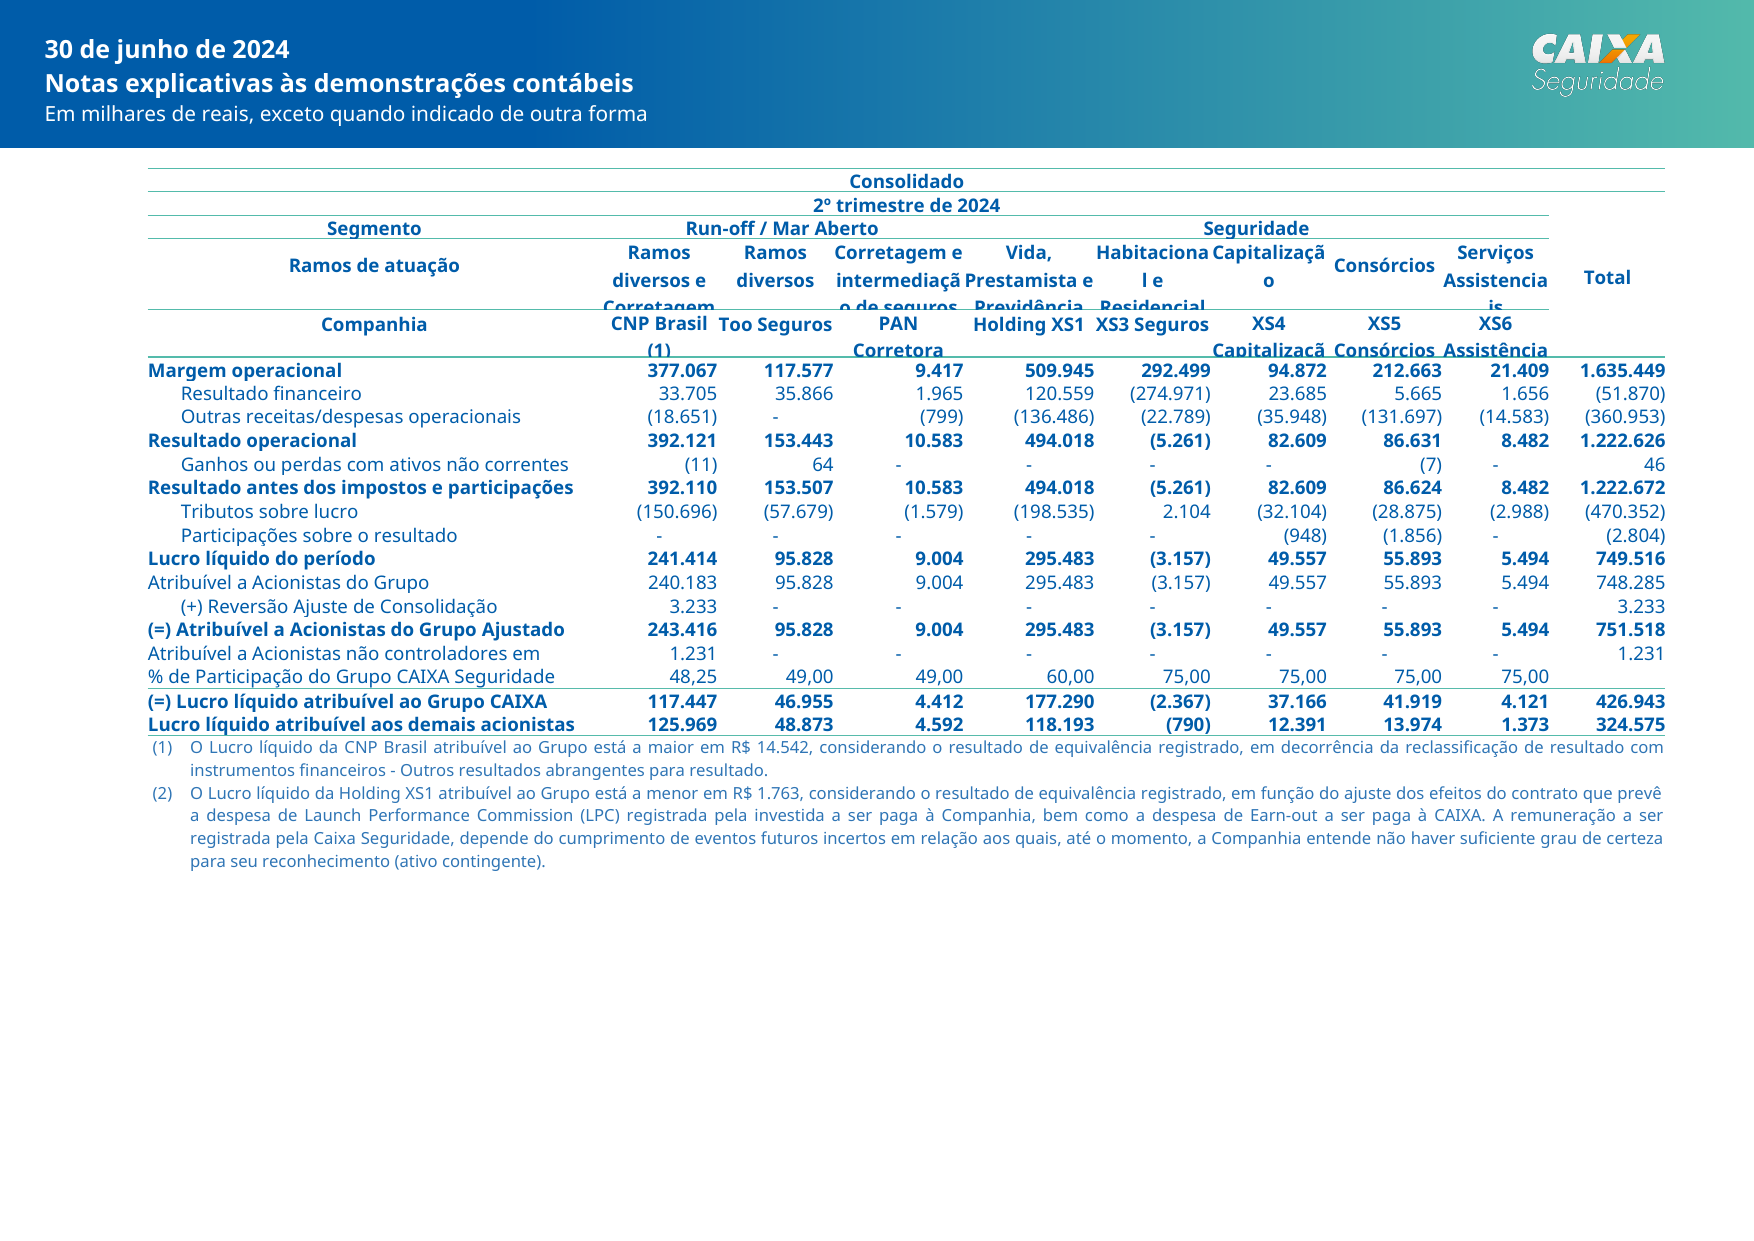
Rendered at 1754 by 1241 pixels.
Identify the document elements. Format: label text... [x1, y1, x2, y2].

list O Lucro líquido da Holding XS1 atribuível ao Grupo está a menor em R$ 1.763, considerando o resultado de equivalência registrado, em função do ajuste dos efeitos do contrato que prevê a despesa de Launch Performance Commission (LPC) registrada pela investida a ser paga à Companhia, bem como a despesa de Earn-out a ser paga à CAIXA. A remuneração a ser registrada pela Caixa Seguridade, depende do cumprimento de eventos futuros incertos em relação aos quais, até o momento, a Companhia entende não haver suficiente grau de certeza para seu reconhecimento (ativo contingente). [152, 781, 1665, 872]
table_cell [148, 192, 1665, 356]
list O Lucro líquido da CNP Brasil atribuível ao Grupo está a maior em R$ 14.542, considerando o resultado de equivalência registrado, em decorrência da reclassificação de resultado com instrumentos financeiros - Outros resultados abrangentes para resultado. [152, 736, 1665, 781]
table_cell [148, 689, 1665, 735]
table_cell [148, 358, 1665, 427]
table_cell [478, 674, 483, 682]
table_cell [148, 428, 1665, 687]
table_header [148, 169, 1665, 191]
picture [1531, 33, 1666, 98]
